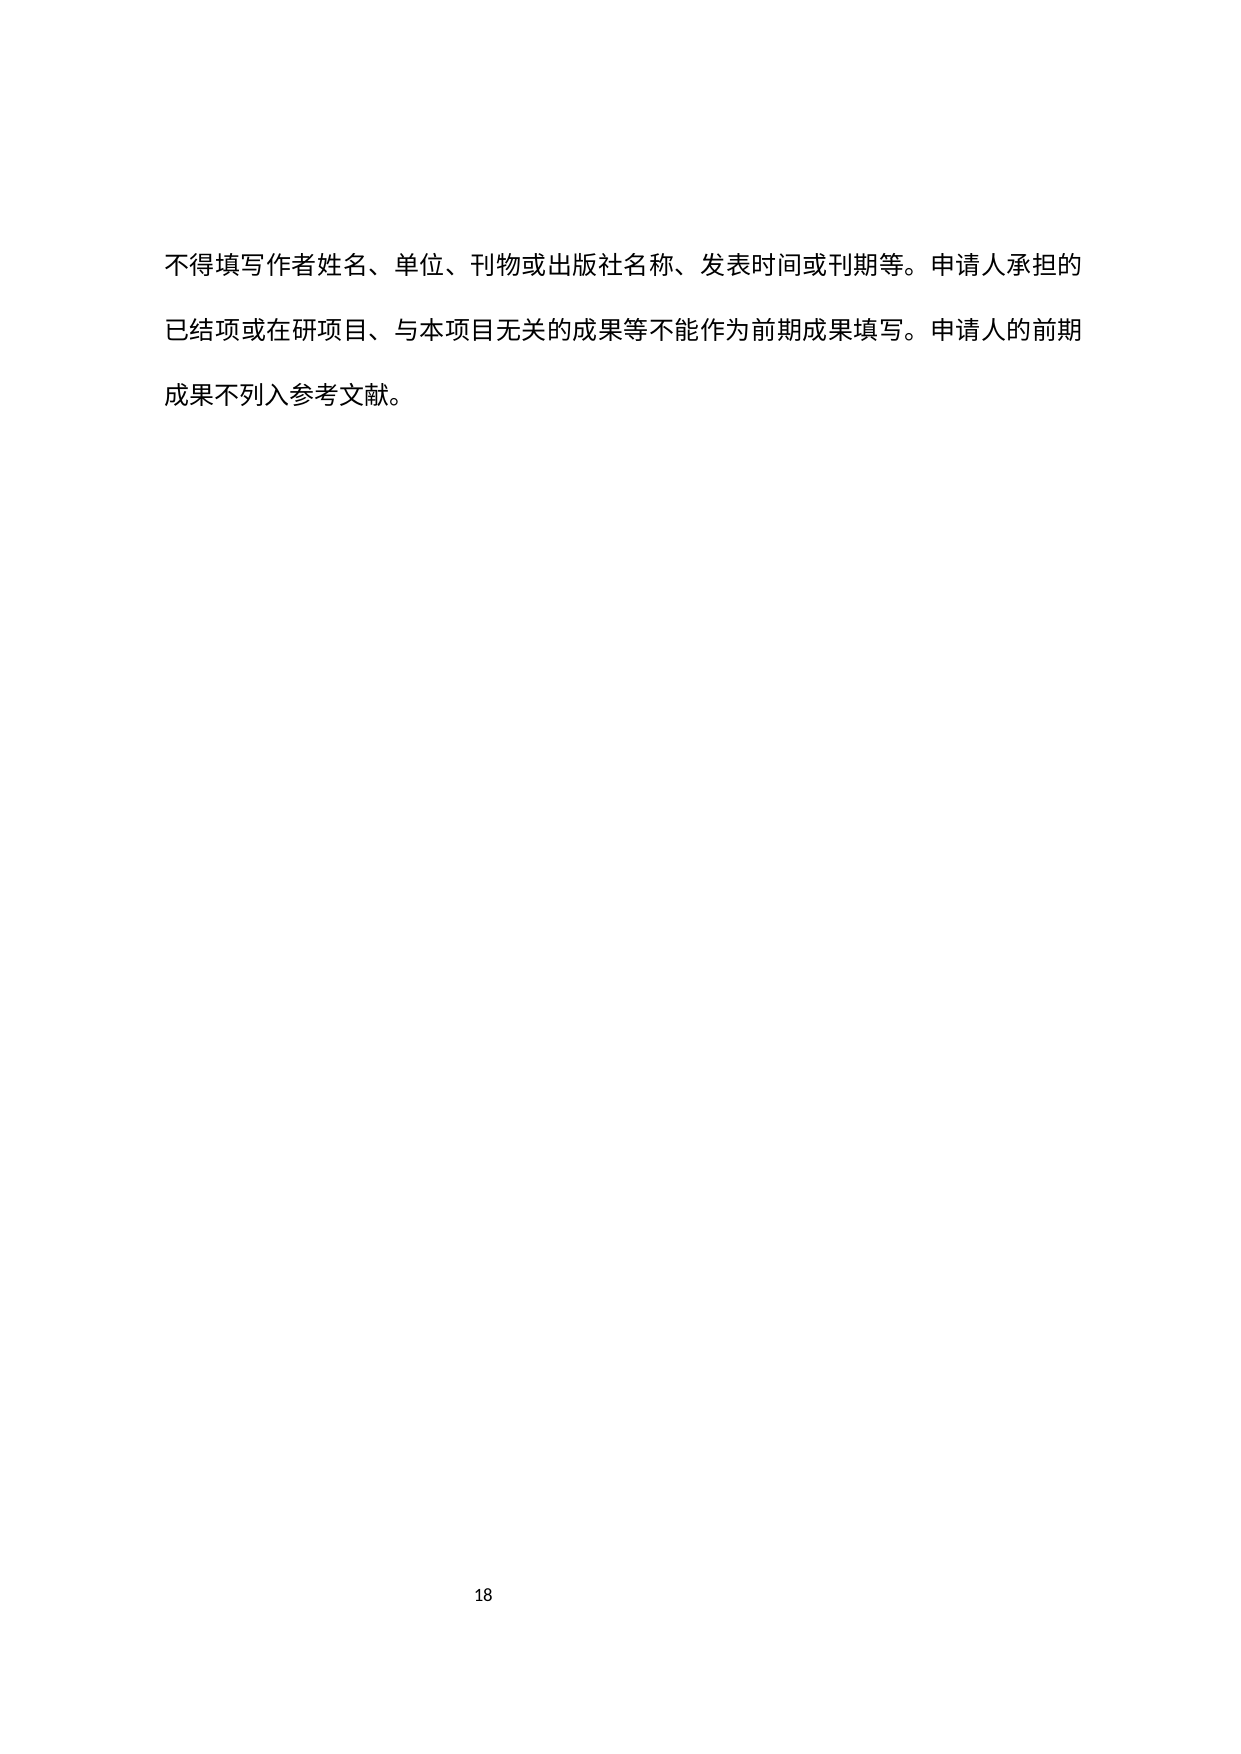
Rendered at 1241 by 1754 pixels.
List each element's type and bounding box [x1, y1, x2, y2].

text [164, 231, 1083, 426]
